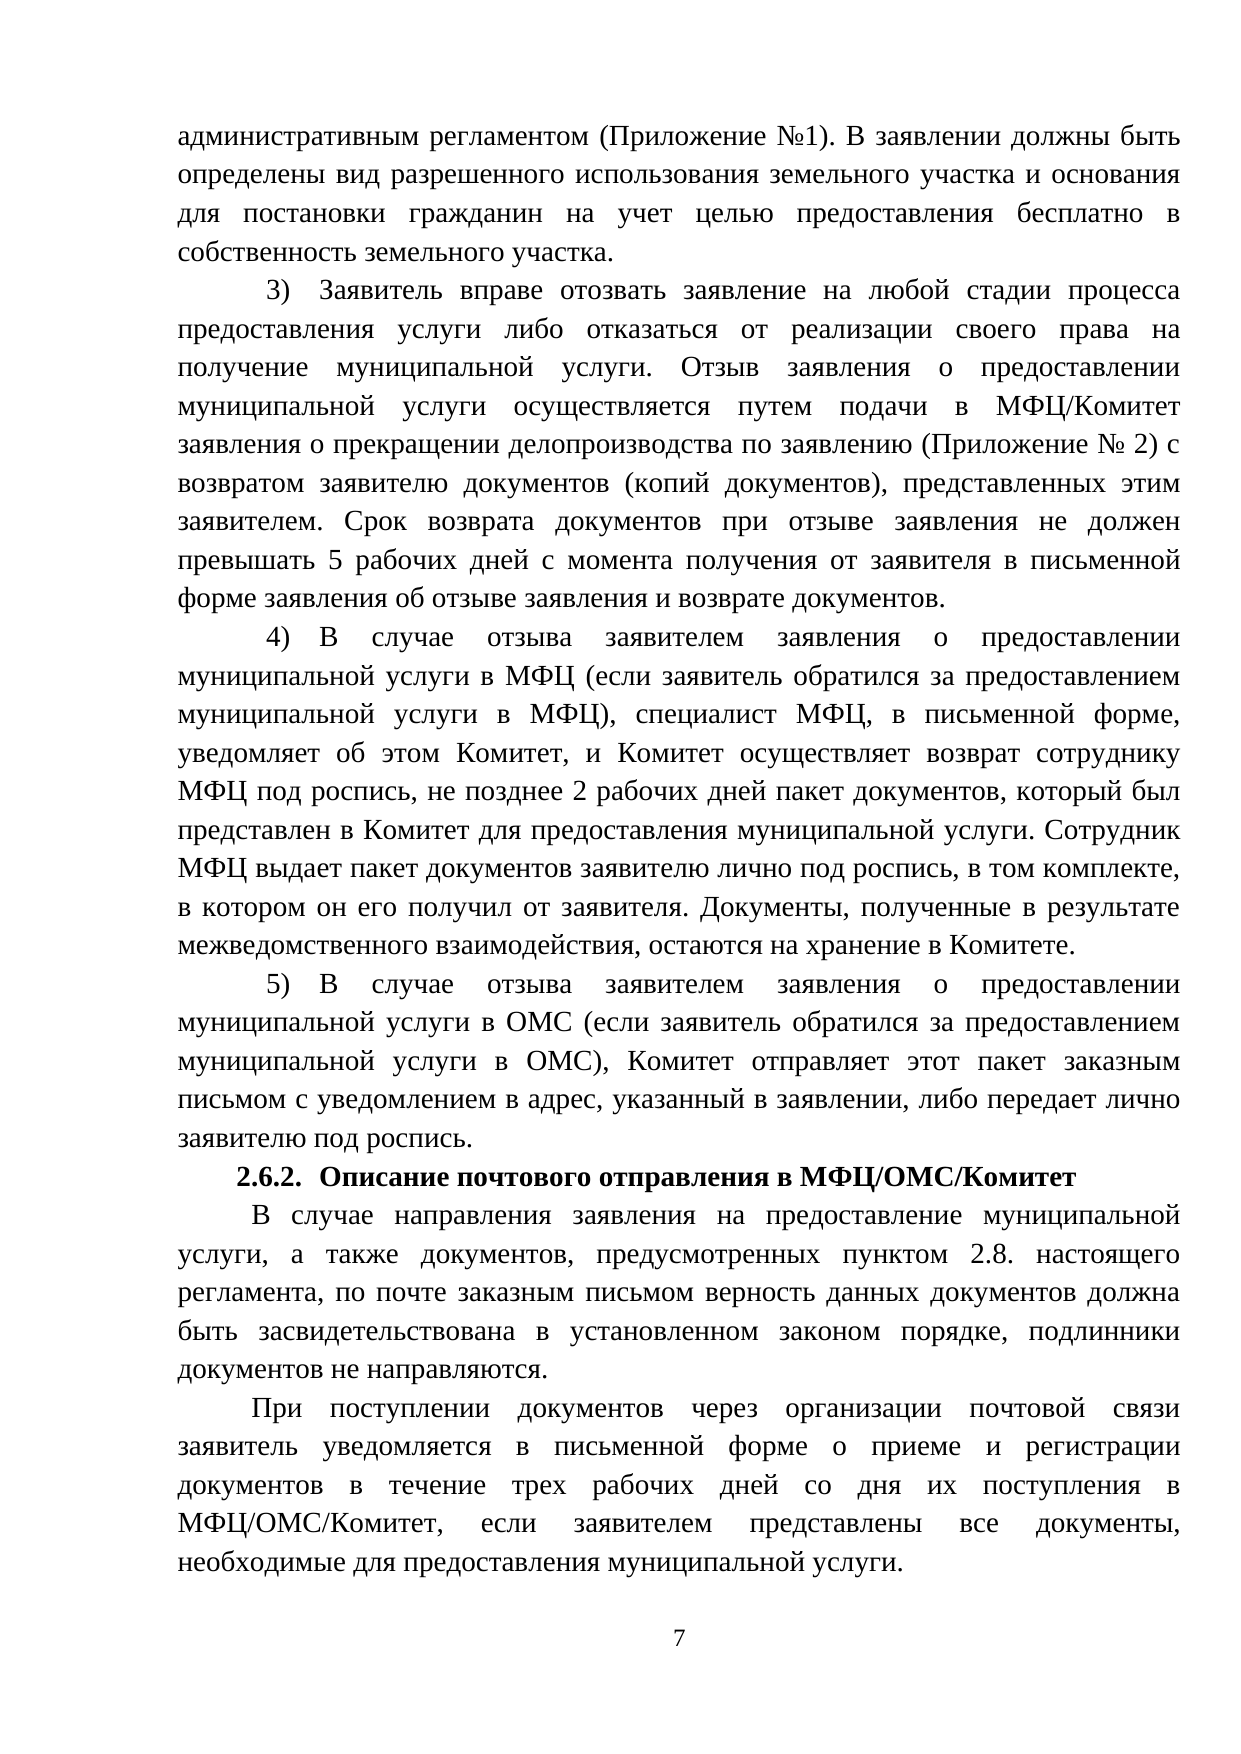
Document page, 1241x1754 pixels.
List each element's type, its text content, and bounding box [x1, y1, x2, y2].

text 2.6.2. Описание почтового отправления в МФЦ/ОМС/Комитет [177, 1159, 1181, 1192]
list В случае отзыва заявителем заявления о предоставлении муниципальной услуги в МФЦ (если заявитель обратился за предоставлением муниципальной услуги в МФЦ), специалист МФЦ, в письменной форме, уведомляет об этом Комитет, и Комитет осуществляет возврат сотруднику МФЦ под роспись, не позднее 2 рабочих дней пакет документов, который был представлен в Комитет для предоставления муниципальной услуги. Сотрудник МФЦ выдает пакет документов заявителю лично под роспись, в том комплекте, в котором он его получил от заявителя. Документы, полученные в результате межведомственного взаимодействия, остаются на хранение в Комитете. [177, 619, 1181, 961]
list В случае отзыва заявителем заявления о предоставлении муниципальной услуги в ОМС (если заявитель обратился за предоставлением муниципальной услуги в ОМС), Комитет отправляет этот пакет заказным письмом с уведомлением в адрес, указанный в заявлении, либо передает лично заявителю под роспись. [177, 966, 1181, 1154]
list Заявитель вправе отозвать заявление на любой стадии процесса предоставления услуги либо отказаться от реализации своего права на получение муниципальной услуги. Отзыв заявления о предоставлении муниципальной услуги осуществляется путем подачи в МФЦ/Комитет заявления о прекращении делопроизводства по заявлению (Приложение № 2) с возвратом заявителю документов (копий документов), представленных этим заявителем. Срок возврата документов при отзыве заявления не должен превышать 5 рабочих дней с момента получения от заявителя в письменной форме заявления об отзыве заявления и возврате документов. [177, 272, 1181, 614]
text В случае направления заявления на предоставление муниципальной услуги, а также документов, предусмотренных пунктом 2.8. настоящего регламента, по почте заказным письмом верность данных документов должна быть засвидетельствована в установленном законом порядке, подлинники документов не направляются. [177, 1197, 1181, 1385]
text При поступлении документов через организации почтовой связи заявитель уведомляется в письменной форме о приеме и регистрации документов в течение трех рабочих дней со дня их поступления в МФЦ/ОМС/Комитет, если заявителем представлены все документы, необходимые для предоставления муниципальной услуги. [177, 1390, 1181, 1578]
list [177, 118, 1181, 267]
